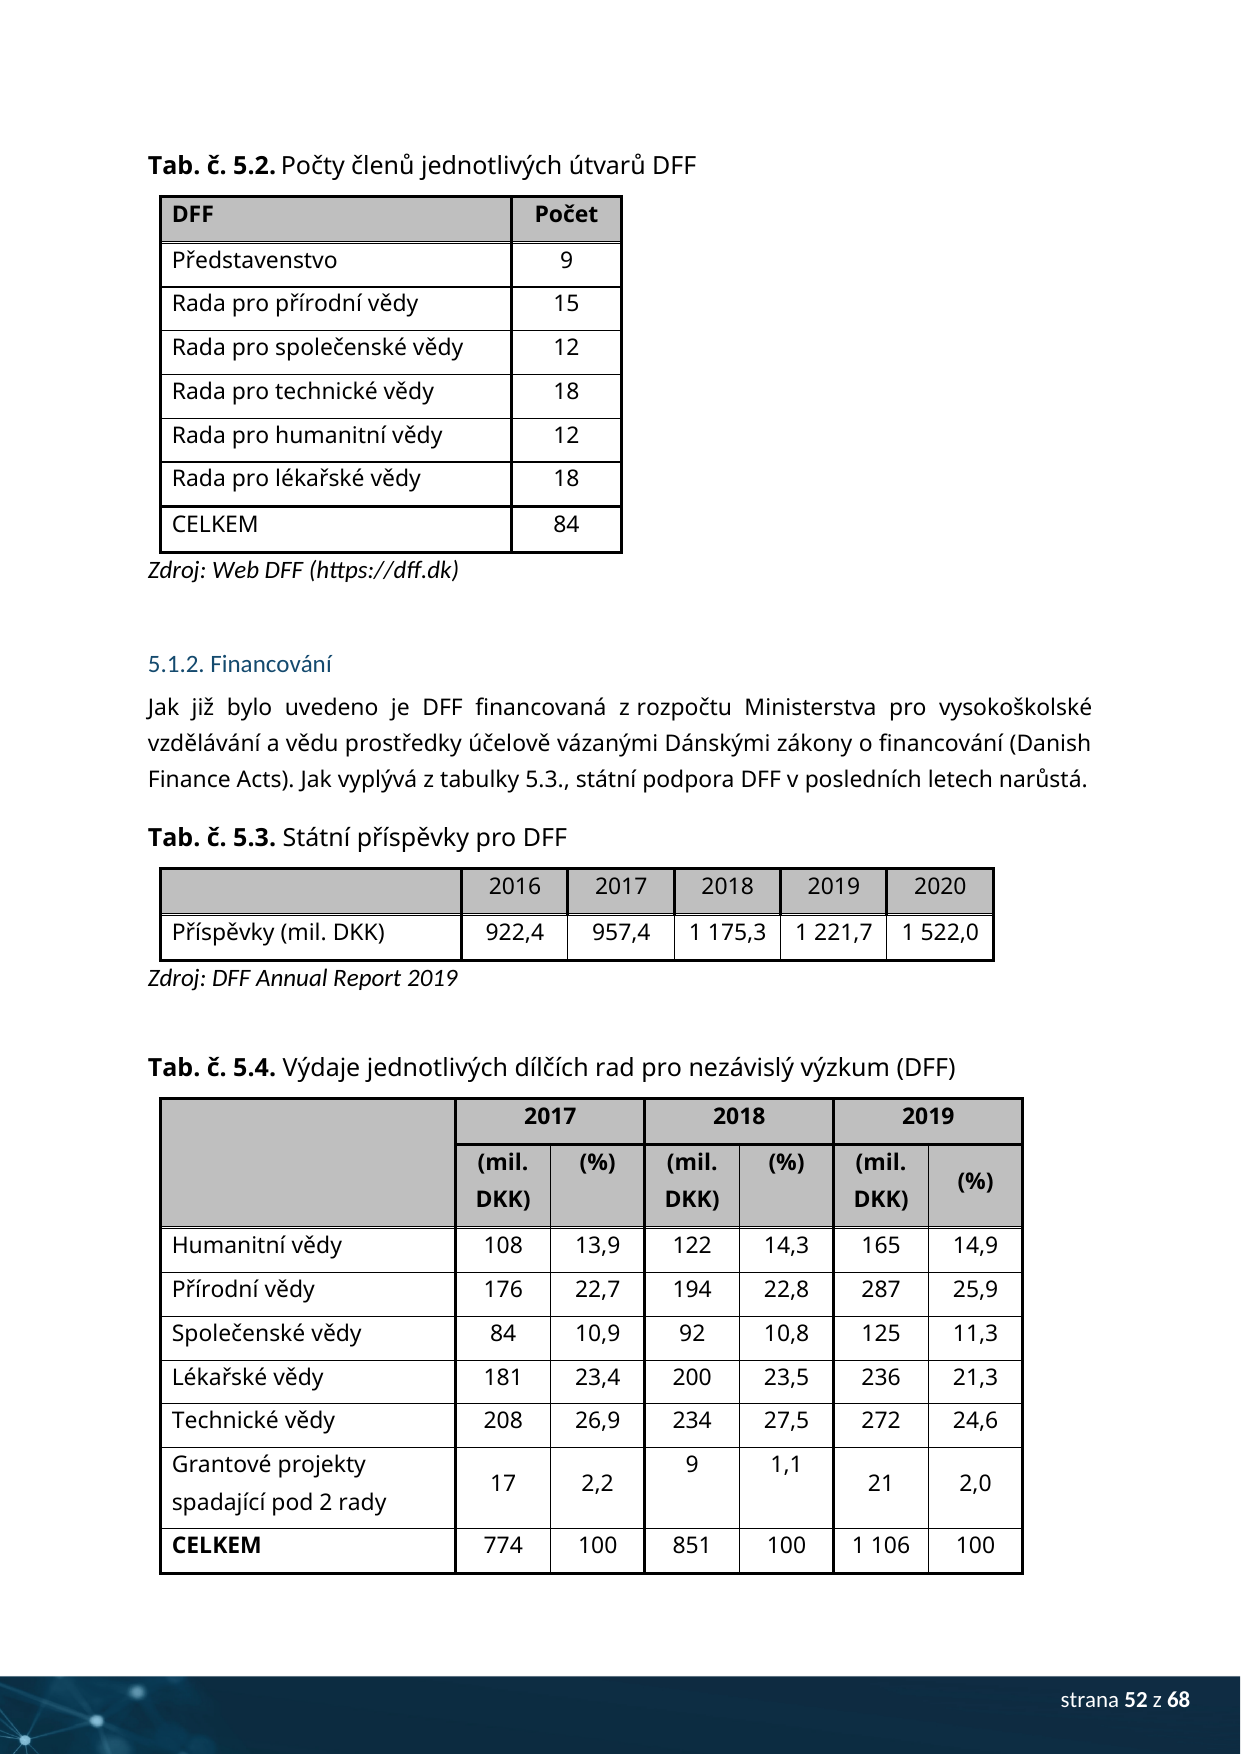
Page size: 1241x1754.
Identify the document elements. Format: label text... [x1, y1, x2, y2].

table_cell 9 [646, 1448, 739, 1528]
table_cell 25,9 [929, 1273, 1021, 1316]
text Zdroj: DFF Annual Report 2019 [148, 962, 1093, 992]
table_cell 23,5 [740, 1361, 832, 1403]
picture [0, 1643, 1241, 1754]
table_header 2017 [457, 1100, 643, 1143]
table_cell 774 [457, 1529, 550, 1572]
table_cell 22,7 [551, 1273, 643, 1316]
table_cell 200 [646, 1361, 739, 1403]
table_header DFF [162, 198, 510, 241]
table_cell 14,9 [929, 1229, 1021, 1272]
table_header 2020 [888, 870, 992, 913]
table_cell 22,8 [740, 1273, 832, 1316]
table_cell 287 [835, 1273, 928, 1316]
table_cell 108 [457, 1229, 550, 1272]
table_header 2018 [676, 870, 779, 913]
table_cell Rada pro lékařské vědy [162, 463, 510, 505]
table_cell (mil. DKK) [835, 1146, 928, 1226]
table_cell Společenské vědy [162, 1317, 454, 1359]
table_cell 21 [835, 1448, 928, 1528]
table_cell (mil. DKK) [457, 1146, 550, 1226]
table_header 2019 [782, 870, 885, 913]
table_cell Představenstvo [162, 244, 510, 286]
table_cell CELKEM [162, 1529, 454, 1572]
table_cell 27,5 [740, 1404, 832, 1447]
table_cell 1 175,3 [675, 916, 780, 959]
table_header 2016 [463, 870, 566, 913]
table_cell 26,9 [551, 1404, 643, 1447]
table_cell 100 [929, 1529, 1021, 1572]
table_cell 272 [835, 1404, 928, 1447]
table_header 2017 [569, 870, 673, 913]
table_cell 23,4 [551, 1361, 643, 1403]
table_cell 17 [457, 1448, 550, 1528]
table_cell Přírodní vědy [162, 1273, 454, 1316]
text Zdroj: Web DFF (https://dff.dk) [148, 554, 1093, 584]
table_cell 122 [646, 1229, 739, 1272]
table_cell 181 [457, 1361, 550, 1403]
table_cell 9 [513, 244, 620, 286]
table_cell Rada pro přírodní vědy [162, 288, 510, 330]
table_cell 13,9 [551, 1229, 643, 1272]
table_cell 236 [835, 1361, 928, 1403]
table_cell 10,8 [740, 1317, 832, 1359]
table_cell 922,4 [463, 916, 567, 959]
table_cell 176 [457, 1273, 550, 1316]
table_cell 24,6 [929, 1404, 1021, 1447]
table_cell 100 [551, 1529, 643, 1572]
table_cell 92 [646, 1317, 739, 1359]
table_header Počet [513, 198, 620, 241]
table_header [162, 1100, 454, 1226]
table_cell Rada pro humanitní vědy [162, 419, 510, 461]
table_cell (%) [929, 1146, 1021, 1226]
table_cell CELKEM [162, 508, 510, 551]
table_cell (mil. DKK) [646, 1146, 739, 1226]
table_cell Rada pro technické vědy [162, 375, 510, 418]
table_cell 1,1 [740, 1448, 832, 1528]
text Tab. č. 5.4. Výdaje jednotlivých dílčích rad pro nezávislý výzkum (DFF) [148, 1050, 1093, 1084]
table_cell 100 [740, 1529, 832, 1572]
table_cell 84 [457, 1317, 550, 1359]
table_cell 194 [646, 1273, 739, 1316]
table_cell 12 [513, 419, 620, 461]
table_cell Lékařské vědy [162, 1361, 454, 1403]
text Tab. č. 5.3. Státní příspěvky pro DFF [148, 820, 1093, 854]
text Jak již bylo uvedeno je DFF financovaná z rozpočtu Ministerstva pro vysokoškolské vzdělávání a vědu prostředky účelově vázanými Dánskými zákony o financování (Danish Finance Acts). Jak vyplývá z tabulky 5.3., státní podpora DFF v posledních letech narůstá. [148, 691, 1093, 794]
table_cell 957,4 [568, 916, 674, 959]
table_cell Humanitní vědy [162, 1229, 454, 1272]
table_cell 125 [835, 1317, 928, 1359]
table_header [162, 870, 460, 913]
table_cell 1 106 [835, 1529, 928, 1572]
text Tab. č. 5.2. Počty členů jednotlivých útvarů DFF [148, 148, 1093, 182]
subtitle 5.1.2. Financování [148, 648, 1093, 679]
table_cell 2,0 [929, 1448, 1021, 1528]
table_cell 84 [513, 508, 620, 551]
table_cell 21,3 [929, 1361, 1021, 1403]
table_cell 10,9 [551, 1317, 643, 1359]
table_header 2019 [835, 1100, 1021, 1143]
table_cell 851 [646, 1529, 739, 1572]
table_cell 14,3 [740, 1229, 832, 1272]
table_cell 12 [513, 331, 620, 374]
table_cell Příspěvky (mil. DKK) [162, 916, 460, 959]
table_cell 15 [513, 288, 620, 330]
table_cell Grantové projekty spadající pod 2 rady [162, 1448, 454, 1528]
table_cell 234 [646, 1404, 739, 1447]
table_cell (%) [740, 1146, 832, 1226]
table_cell 1 522,0 [887, 916, 992, 959]
table_cell 11,3 [929, 1317, 1021, 1359]
table_cell 1 221,7 [781, 916, 886, 959]
table_cell 18 [513, 463, 620, 505]
table_cell Rada pro společenské vědy [162, 331, 510, 374]
table_cell 208 [457, 1404, 550, 1447]
table_header 2018 [646, 1100, 832, 1143]
table_cell 18 [513, 375, 620, 418]
table_cell 2,2 [551, 1448, 643, 1528]
table_cell Technické vědy [162, 1404, 454, 1447]
table_cell 165 [835, 1229, 928, 1272]
table_cell (%) [551, 1146, 643, 1226]
